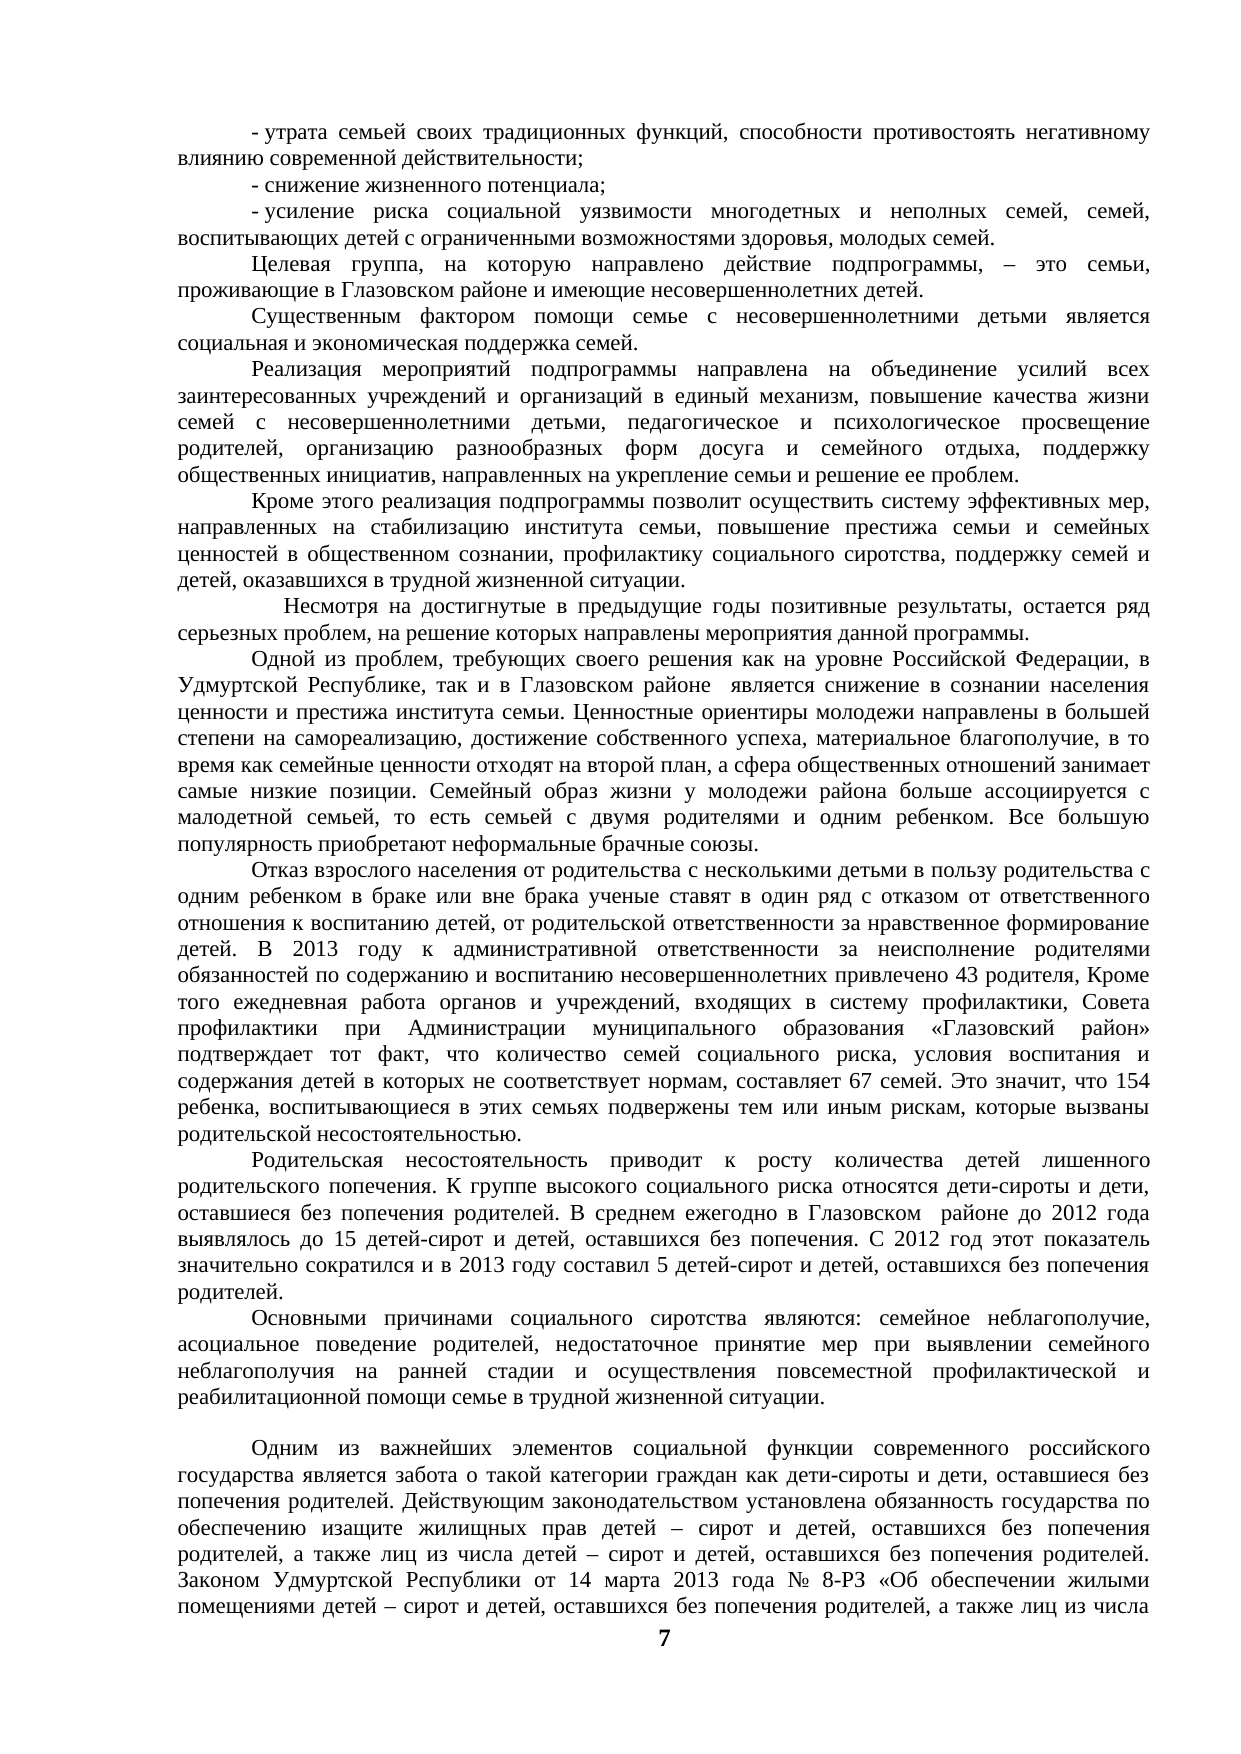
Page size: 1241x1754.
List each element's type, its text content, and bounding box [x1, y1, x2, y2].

text Основными причинами социального сиротства являются: семейное неблагополучие, асоциальное поведение родителей, недостаточное принятие мер при выявлении семейного неблагополучия на ранней стадии и осуществления повсеместной профилактической и реабилитационной помощи семье в трудной жизненной ситуации. [177, 1304, 1152, 1409]
text Существенным фактором помощи семье с несовершеннолетними детьми является социальная и экономическая поддержка семей. [177, 303, 1152, 355]
text Родительская несостоятельность приводит к росту количества детей лишенного родительского попечения. К группе высокого социального риска относятся дети-сироты и дети, оставшиеся без попечения родителей. В среднем ежегодно в Глазовском районе до 2012 года выявлялось до 15 детей-сирот и детей, оставшихся без попечения. С 2012 год этот показатель значительно сократился и в 2013 году составил 5 детей-сирот и детей, оставшихся без попечения родителей. [177, 1146, 1152, 1304]
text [177, 1434, 1152, 1619]
text - снижение жизненного потенциала; [177, 171, 1152, 197]
text Одной из проблем, требующих своего решения как на уровне Российской Федерации, в Удмуртской Республике, так и в Глазовском районе является снижение в сознании населения ценности и престижа института семьи. Ценностные ориентиры молодежи направлены в большей степени на самореализацию, достижение собственного успеха, материальное благополучие, в то время как семейные ценности отходят на второй план, а сфера общественных отношений занимает самые низкие позиции. Семейный образ жизни у молодежи района больше ассоциируется с малодетной семьей, то есть семьей с двумя родителями и одним ребенком. Все большую популярность приобретают неформальные брачные союзы. [177, 645, 1152, 856]
text Отказ взрослого населения от родительства с несколькими детьми в пользу родительства с одним ребенком в браке или вне брака ученые ставят в один ряд с отказом от ответственного отношения к воспитанию детей, от родительской ответственности за нравственное формирование детей. В 2013 году к административной ответственности за неисполнение родителями обязанностей по содержанию и воспитанию несовершеннолетних привлечено 43 родителя, Кроме того ежедневная работа органов и учреждений, входящих в систему профилактики, Совета профилактики при Администрации муниципального образования «Глазовский район» подтверждает тот факт, что количество семей социального риска, условия воспитания и содержания детей в которых не соответствует нормам, составляет 67 семей. Это значит, что 154 ребенка, воспитывающиеся в этих семьях подвержены тем или иным рискам, которые вызваны родительской несостоятельностью. [177, 856, 1152, 1146]
text - утрата семьей своих традиционных функций, способности противостоять негативному влиянию современной действительности; [177, 118, 1152, 171]
text Реализация мероприятий подпрограммы направлена на объединение усилий всех заинтересованных учреждений и организаций в единый механизм, повышение качества жизни семей с несовершеннолетними детьми, педагогическое и психологическое просвещение родителей, организацию разнообразных форм досуга и семейного отдыха, поддержку общественных инициатив, направленных на укрепление семьи и решение ее проблем. [177, 355, 1152, 487]
text - усиление риска социальной уязвимости многодетных и неполных семей, семей, воспитывающих детей с ограниченными возможностями здоровья, молодых семей. [177, 197, 1152, 250]
text Кроме этого реализация подпрограммы позволит осуществить систему эффективных мер, направленных на стабилизацию института семьи, повышение престижа семьи и семейных ценностей в общественном сознании, профилактику социального сиротства, поддержку семей и детей, оказавшихся в трудной жизненной ситуации. [177, 487, 1152, 592]
text Целевая группа, на которую направлено действие подпрограммы, – это семьи, проживающие в Глазовском районе и имеющие несовершеннолетних детей. [177, 250, 1152, 303]
text Несмотря на достигнутые в предыдущие годы позитивные результаты, остается ряд серьезных проблем, на решение которых направлены мероприятия данной программы. [177, 592, 1152, 645]
